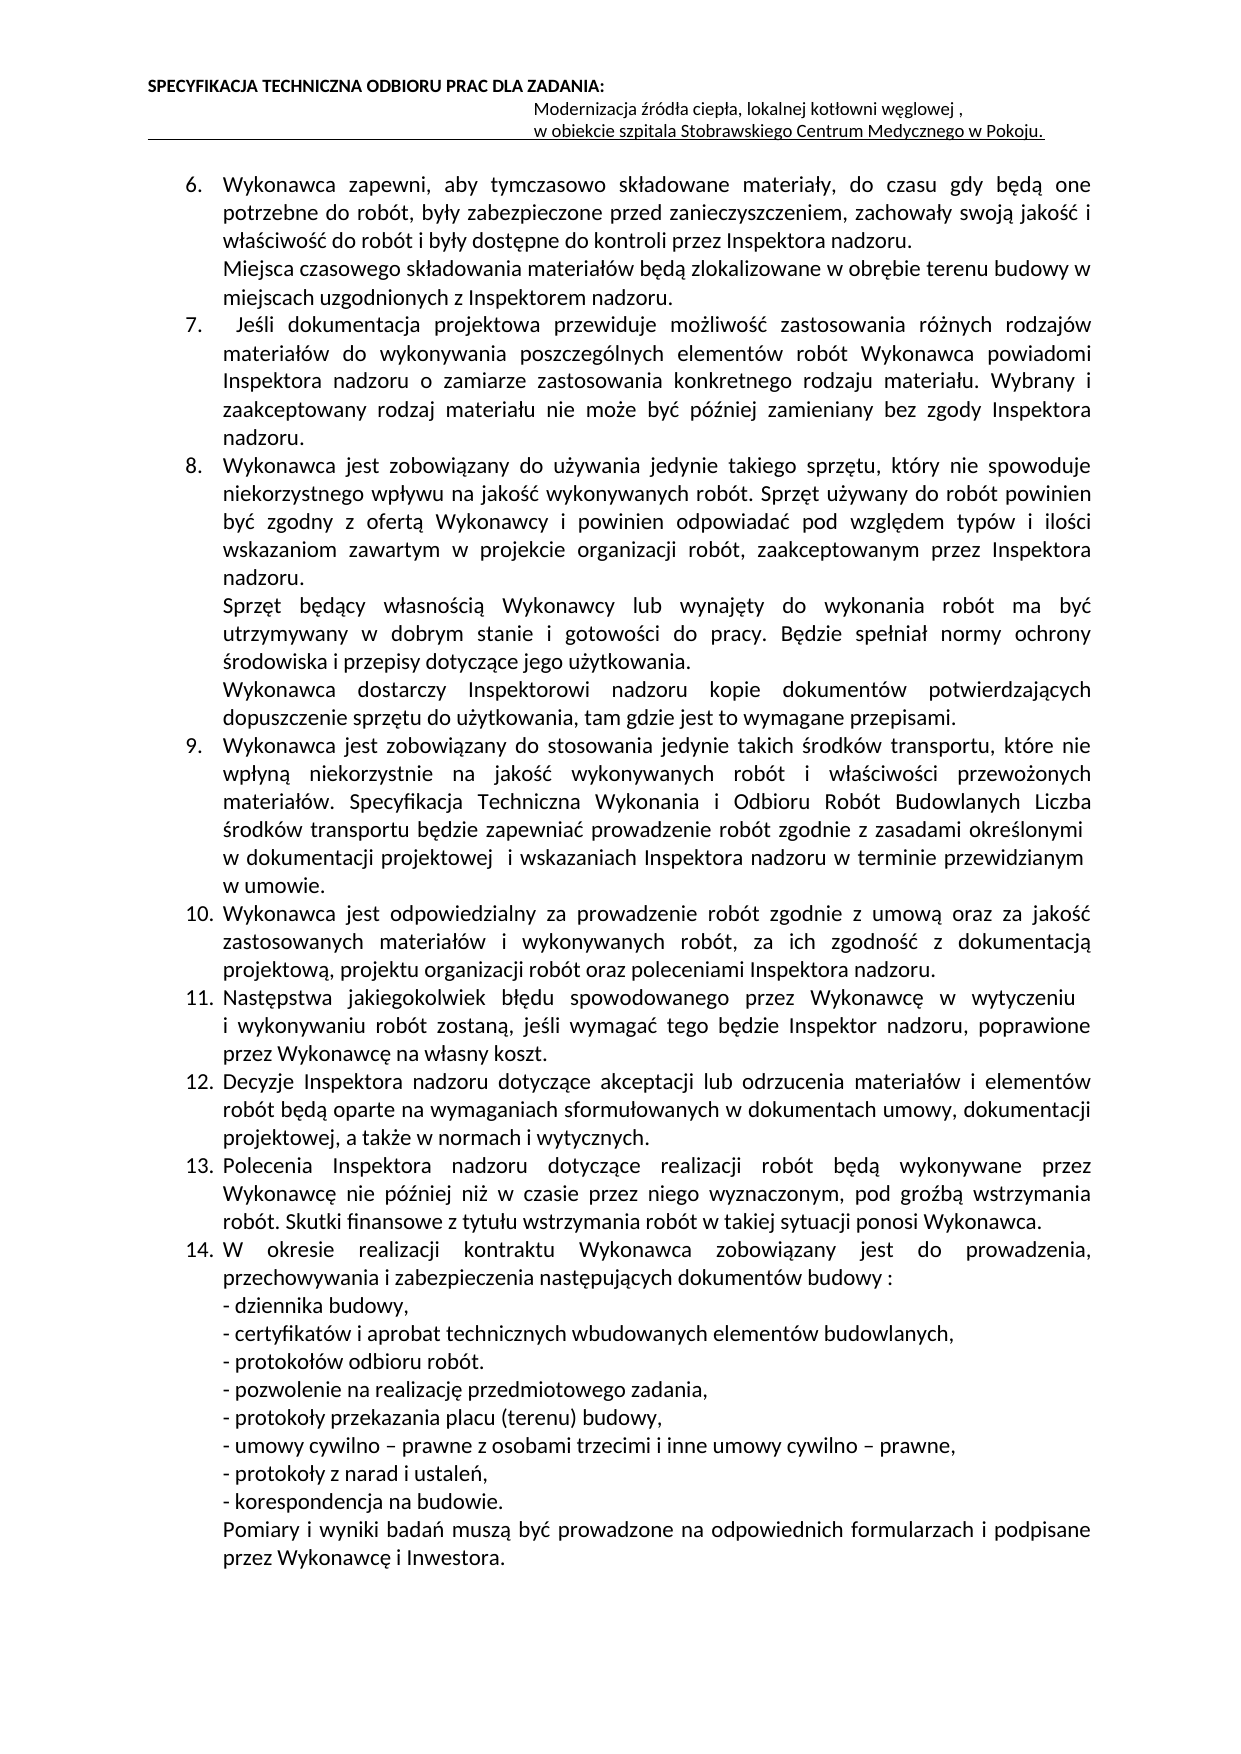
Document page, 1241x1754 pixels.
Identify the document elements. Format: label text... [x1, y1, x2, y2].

list - korespondencja na budowie. [223, 1487, 1093, 1516]
list Jeśli dokumentacja projektowa przewiduje możliwość zastosowania różnych rodzajów materiałów do wykonywania poszczególnych elementów robót Wykonawca powiadomi Inspektora nadzoru o zamiarze zastosowania konkretnego rodzaju materiału. Wybrany i zaakceptowany rodzaj materiału nie może być później zamieniany bez zgody Inspektora nadzoru. [185, 311, 1093, 451]
list W okresie realizacji kontraktu Wykonawca zobowiązany jest do prowadzenia, przechowywania i zabezpieczenia następujących dokumentów budowy : [185, 1235, 1093, 1291]
list Wykonawca jest zobowiązany do stosowania jedynie takich środków transportu, które nie wpłyną niekorzystnie na jakość wykonywanych robót i właściwości przewożonych materiałów. Specyfikacja Techniczna Wykonania i Odbioru Robót Budowlanych Liczba środków transportu będzie zapewniać prowadzenie robót zgodnie z zasadami określonymi w dokumentacji projektowej i wskazaniach Inspektora nadzoru w terminie przewidzianym w umowie. [185, 731, 1093, 899]
list - protokołów odbioru robót. [223, 1347, 1093, 1375]
list - dziennika budowy, [223, 1291, 1093, 1319]
list Polecenia Inspektora nadzoru dotyczące realizacji robót będą wykonywane przez Wykonawcę nie później niż w czasie przez niego wyznaczonym, pod groźbą wstrzymania robót. Skutki finansowe z tytułu wstrzymania robót w takiej sytuacji ponosi Wykonawca. [185, 1151, 1093, 1235]
list Sprzęt będący własnością Wykonawcy lub wynajęty do wykonania robót ma być utrzymywany w dobrym stanie i gotowości do pracy. Będzie spełniał normy ochrony środowiska i przepisy dotyczące jego użytkowania. [223, 591, 1093, 675]
list - protokoły z narad i ustaleń, [223, 1459, 1093, 1487]
list Wykonawca jest zobowiązany do używania jedynie takiego sprzętu, który nie spowoduje niekorzystnego wpływu na jakość wykonywanych robót. Sprzęt używany do robót powinien być zgodny z ofertą Wykonawcy i powinien odpowiadać pod względem typów i ilości wskazaniom zawartym w projekcie organizacji robót, zaakceptowanym przez Inspektora nadzoru. [185, 451, 1093, 591]
list Wykonawca zapewni, aby tymczasowo składowane materiały, do czasu gdy będą one potrzebne do robót, były zabezpieczone przed zanieczyszczeniem, zachowały swoją jakość i właściwość do robót i były dostępne do kontroli przez Inspektora nadzoru. [185, 171, 1093, 254]
list - certyfikatów i aprobat technicznych wbudowanych elementów budowlanych, [223, 1319, 1093, 1347]
list Pomiary i wyniki badań muszą być prowadzone na odpowiednich formularzach i podpisane przez Wykonawcę i Inwestora. [223, 1516, 1093, 1572]
list - pozwolenie na realizację przedmiotowego zadania, [223, 1375, 1093, 1403]
list Wykonawca jest odpowiedzialny za prowadzenie robót zgodnie z umową oraz za jakość zastosowanych materiałów i wykonywanych robót, za ich zgodność z dokumentacją projektową, projektu organizacji robót oraz poleceniami Inspektora nadzoru. [185, 899, 1093, 983]
list - protokoły przekazania placu (terenu) budowy, [223, 1403, 1093, 1431]
list Decyzje Inspektora nadzoru dotyczące akceptacji lub odrzucenia materiałów i elementów robót będą oparte na wymaganiach sformułowanych w dokumentach umowy, dokumentacji projektowej, a także w normach i wytycznych. [185, 1067, 1093, 1151]
list - umowy cywilno – prawne z osobami trzecimi i inne umowy cywilno – prawne, [223, 1431, 1093, 1459]
list Następstwa jakiegokolwiek błędu spowodowanego przez Wykonawcę w wytyczeniu i wykonywaniu robót zostaną, jeśli wymagać tego będzie Inspektor nadzoru, poprawione przez Wykonawcę na własny koszt. [185, 983, 1093, 1067]
list Wykonawca dostarczy Inspektorowi nadzoru kopie dokumentów potwierdzających dopuszczenie sprzętu do użytkowania, tam gdzie jest to wymagane przepisami. [223, 675, 1093, 731]
list Miejsca czasowego składowania materiałów będą zlokalizowane w obrębie terenu budowy w miejscach uzgodnionych z Inspektorem nadzoru. [223, 254, 1093, 311]
